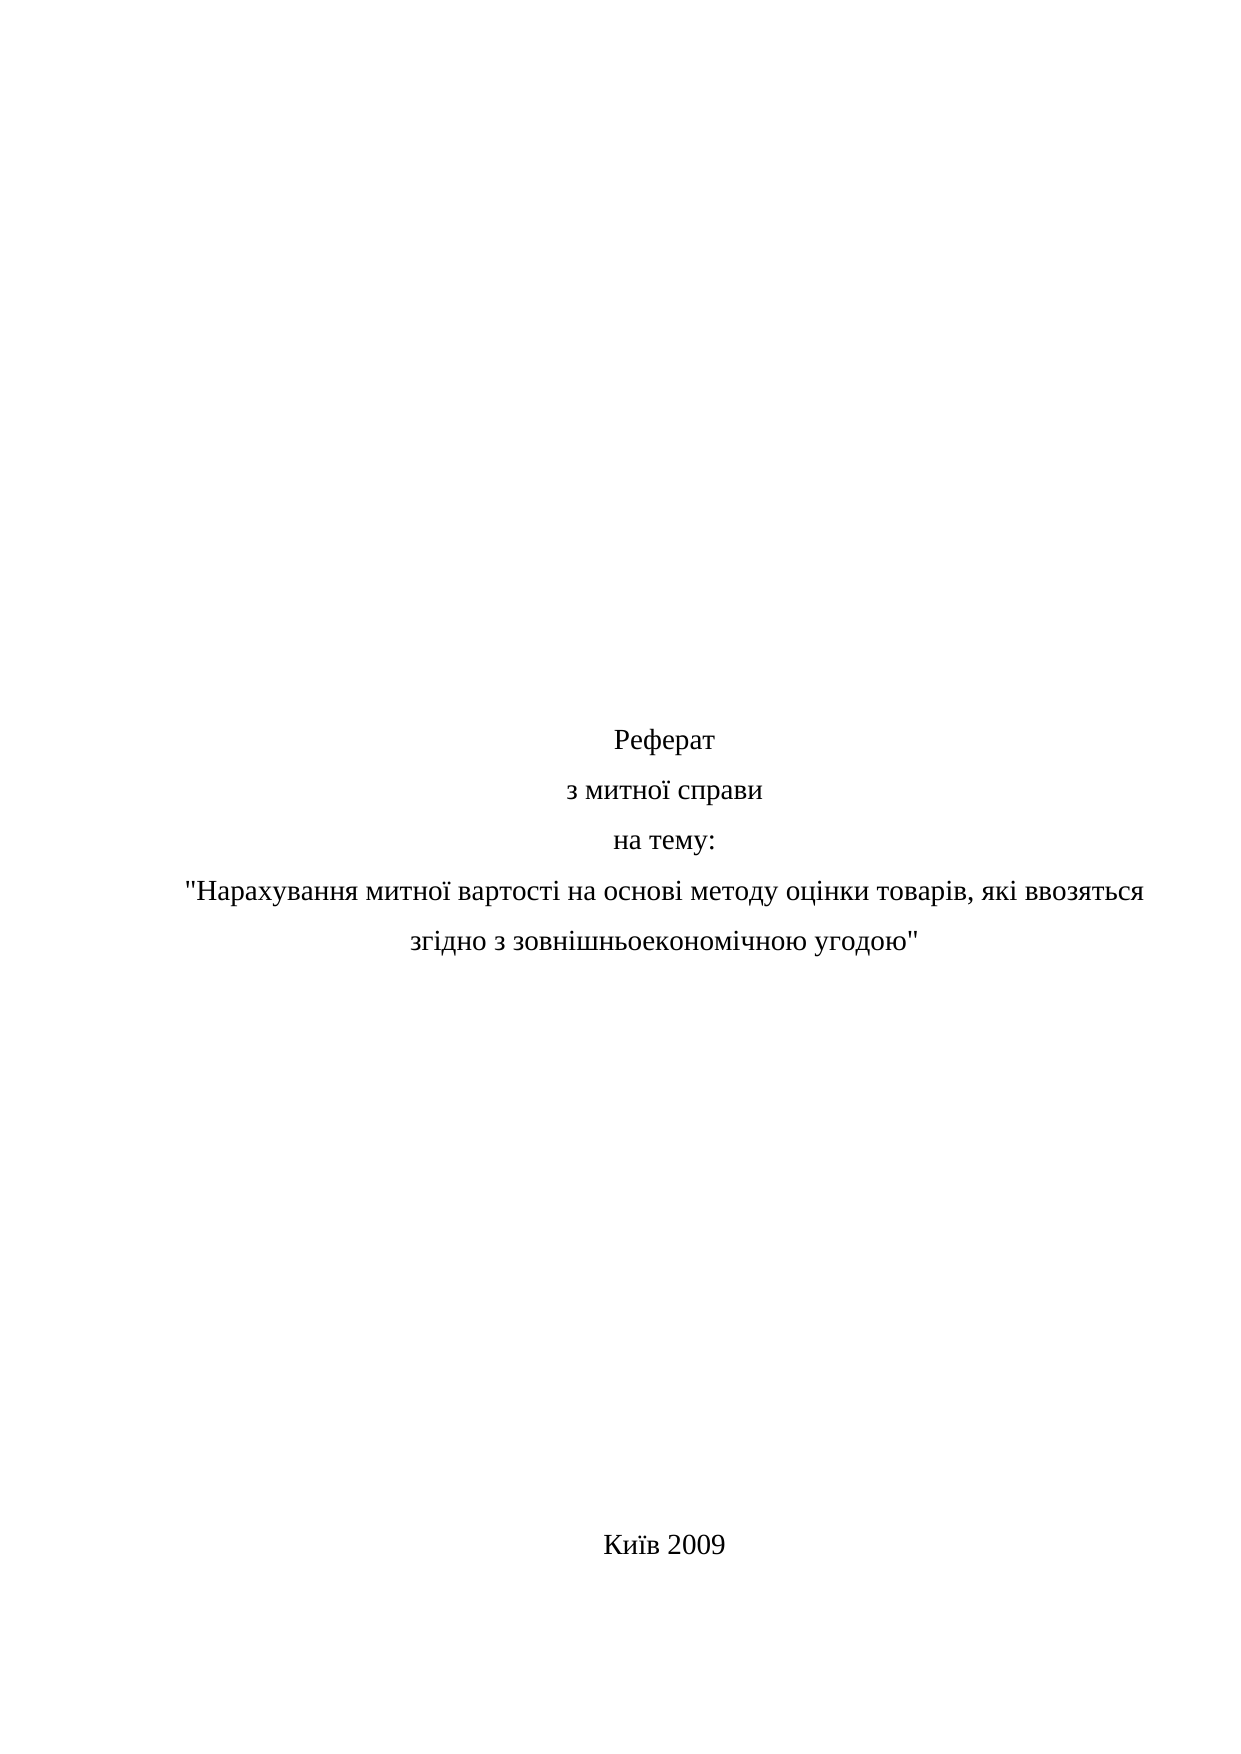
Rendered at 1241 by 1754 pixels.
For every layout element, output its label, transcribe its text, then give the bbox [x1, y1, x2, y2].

text з митної справи [177, 772, 1152, 806]
text Київ 2009 [177, 1527, 1152, 1560]
text "Нарахування митної вартості на основі методу оцінки товарів, які ввозяться згідно з зовнішньоекономічною угодою" [177, 873, 1152, 957]
text Реферат [177, 722, 1152, 755]
text на тему: [177, 822, 1152, 856]
